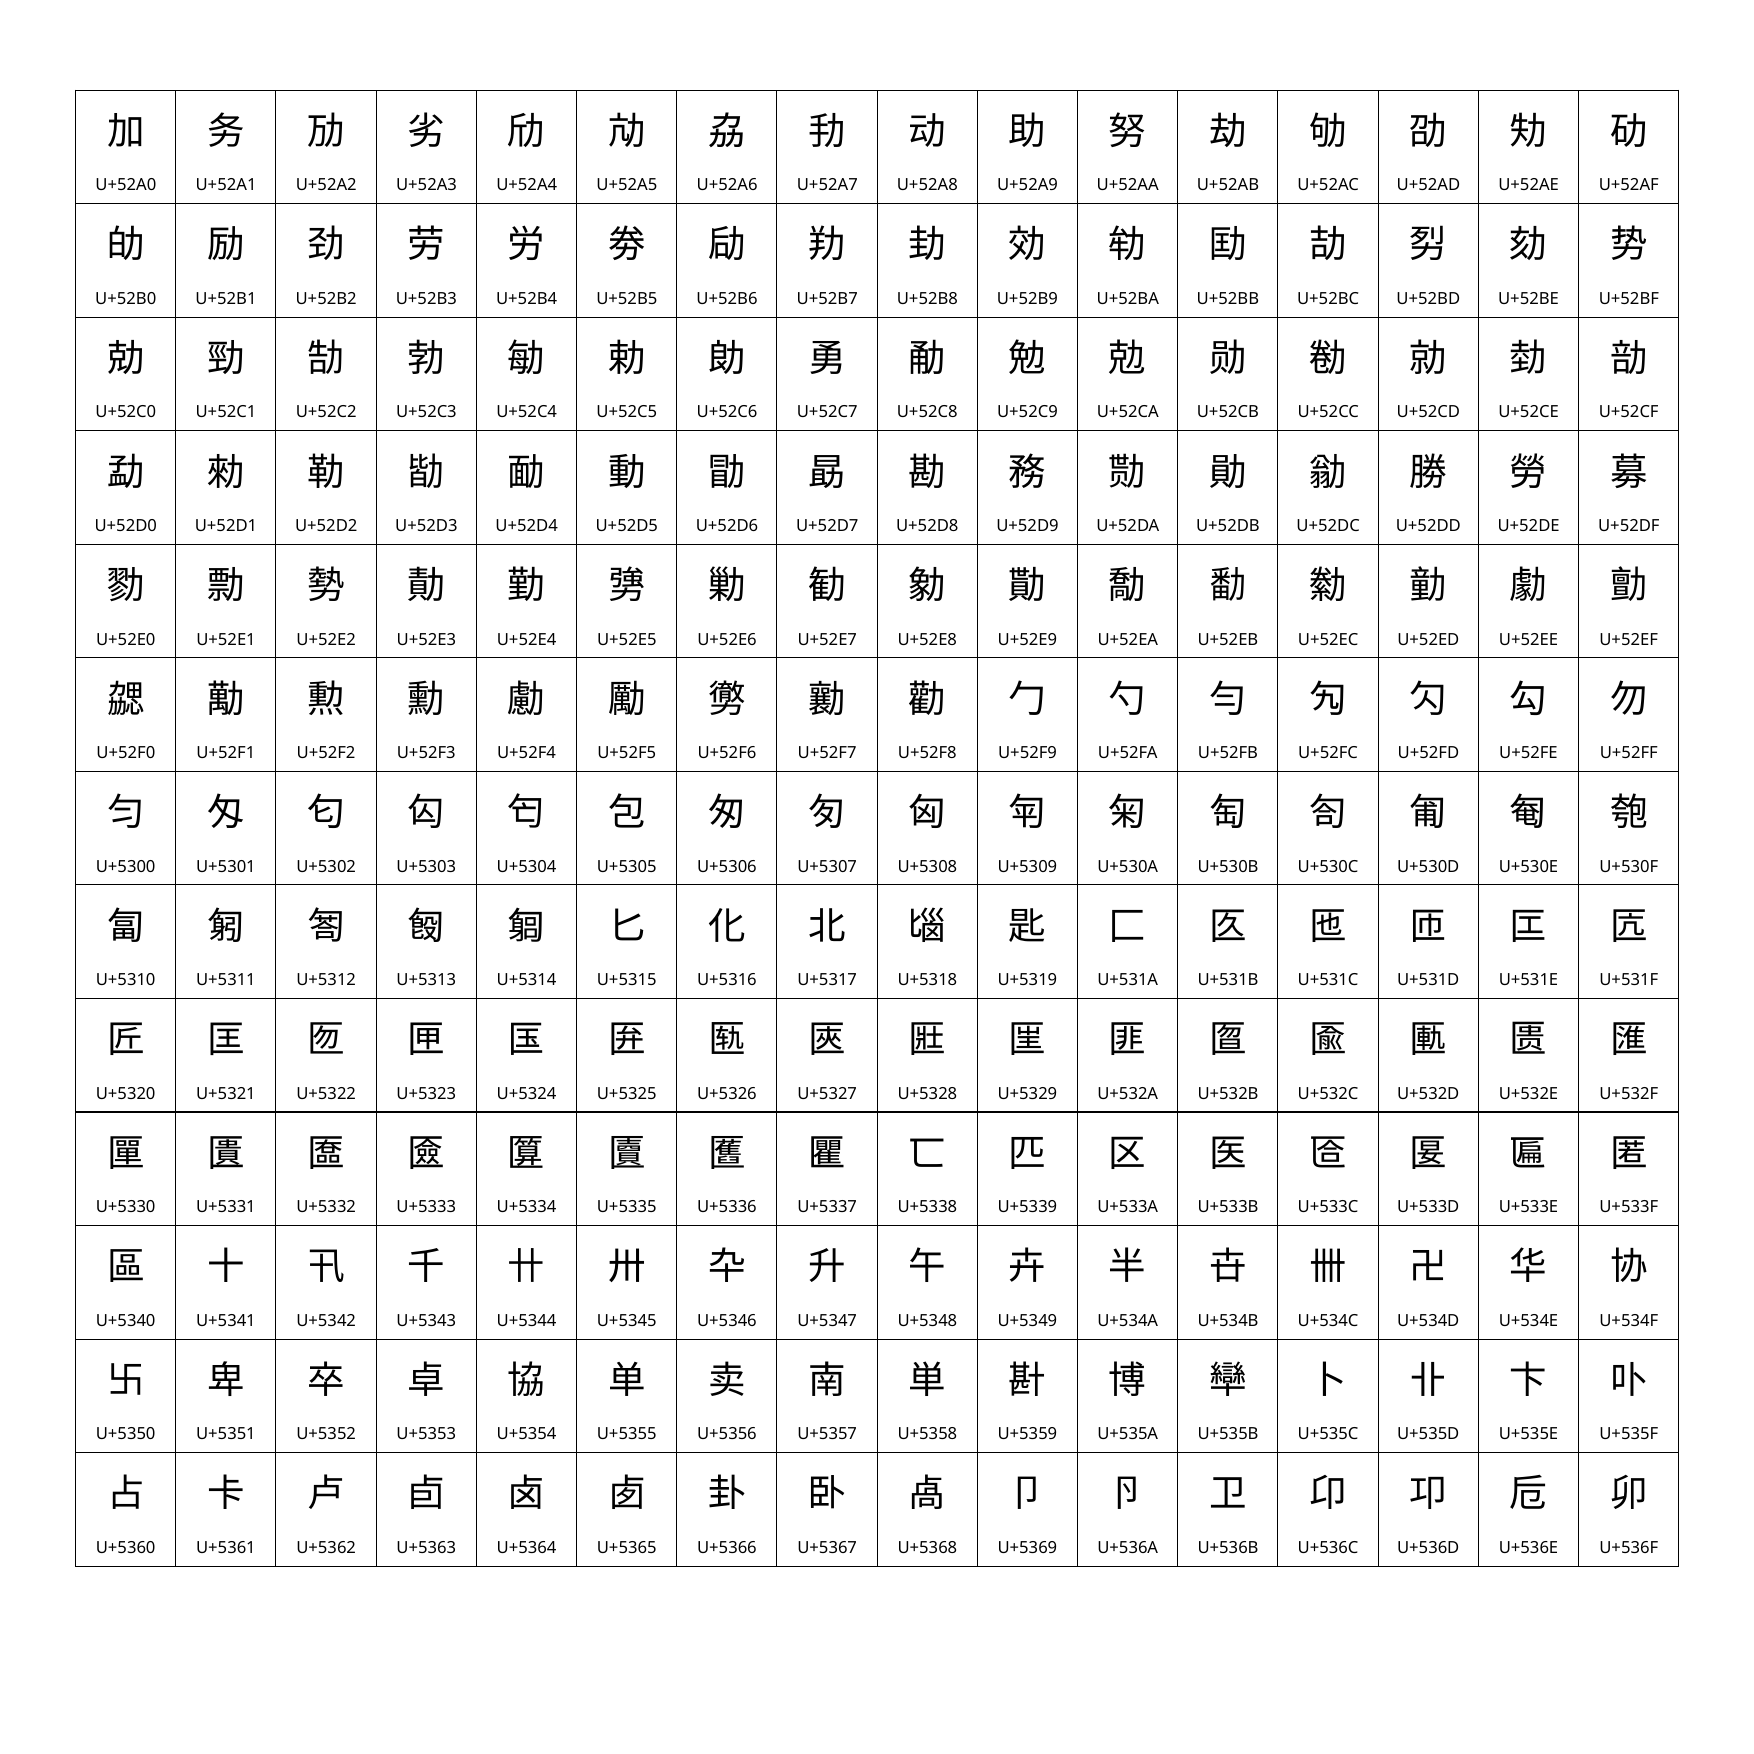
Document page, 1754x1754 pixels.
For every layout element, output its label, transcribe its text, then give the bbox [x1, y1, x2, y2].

table_cell 匂 U+5302 [276, 772, 376, 884]
table_cell 勠 U+52E0 [76, 545, 175, 657]
table_cell 勔 U+52D4 [477, 431, 576, 544]
table_cell 匓 U+5313 [377, 885, 476, 998]
table_cell 匕 U+5315 [577, 885, 676, 998]
table_cell 勞 U+52DE [1479, 431, 1578, 544]
table_cell 劰 U+52B0 [76, 204, 175, 317]
table_cell 勓 U+52D3 [377, 431, 476, 544]
table_cell 匾 U+533E [1479, 1113, 1578, 1225]
table_cell 午 U+5348 [878, 1226, 977, 1338]
table_cell 南 U+5357 [777, 1340, 877, 1452]
table_cell 勂 U+52C2 [276, 318, 376, 430]
table_cell 勑 U+52D1 [176, 431, 275, 544]
table_cell 劧 U+52A7 [777, 91, 877, 203]
table_cell 勖 U+52D6 [677, 431, 776, 544]
table_cell 卮 U+536E [1479, 1453, 1578, 1566]
table_cell 勊 U+52CA [1078, 318, 1177, 430]
table_cell 劶 U+52B6 [677, 204, 776, 317]
table_cell 匪 U+532A [1078, 999, 1177, 1111]
table_cell 劣 U+52A3 [377, 91, 476, 203]
table_cell 匒 U+5312 [276, 885, 376, 998]
table_cell 卭 U+536D [1379, 1453, 1478, 1566]
table_cell 務 U+52D9 [978, 431, 1077, 544]
table_cell 勹 U+52F9 [978, 658, 1077, 771]
table_cell 卝 U+535D [1379, 1340, 1478, 1452]
table_cell 勫 U+52EB [1178, 545, 1277, 657]
table_cell 半 U+534A [1078, 1226, 1177, 1338]
table_cell 卬 U+536C [1278, 1453, 1378, 1566]
table_cell 劺 U+52BA [1078, 204, 1177, 317]
table_cell 北 U+5317 [777, 885, 877, 998]
table_cell 卓 U+5353 [377, 1340, 476, 1452]
table_cell 匽 U+533D [1379, 1113, 1478, 1225]
table_cell 勻 U+52FB [1178, 658, 1277, 771]
table_cell 卉 U+5349 [978, 1226, 1077, 1338]
table_cell 勄 U+52C4 [477, 318, 576, 430]
table_cell 劾 U+52BE [1479, 204, 1578, 317]
table_cell 匚 U+531A [1078, 885, 1177, 998]
table_cell 匣 U+5323 [377, 999, 476, 1111]
table_cell 勳 U+52F3 [377, 658, 476, 771]
table_cell 勮 U+52EE [1479, 545, 1578, 657]
table_cell 卜 U+535C [1278, 1340, 1378, 1452]
table_cell 匡 U+5321 [176, 999, 275, 1111]
table_cell 劲 U+52B2 [276, 204, 376, 317]
table_cell 匭 U+532D [1379, 999, 1478, 1111]
table_cell 勾 U+52FE [1479, 658, 1578, 771]
table_cell 勪 U+52EA [1078, 545, 1177, 657]
table_cell 卍 U+534D [1379, 1226, 1478, 1338]
table_cell 卞 U+535E [1479, 1340, 1578, 1452]
table_cell 加 U+52A0 [76, 91, 175, 203]
table_cell 劷 U+52B7 [777, 204, 877, 317]
table_cell 勉 U+52C9 [978, 318, 1077, 430]
table_cell 勵 U+52F5 [577, 658, 676, 771]
table_cell 勛 U+52DB [1178, 431, 1277, 544]
table_cell 卣 U+5363 [377, 1453, 476, 1566]
table_cell 劥 U+52A5 [577, 91, 676, 203]
table_cell 匞 U+531E [1479, 885, 1578, 998]
table_cell 匋 U+530B [1178, 772, 1277, 884]
table_cell 励 U+52B1 [176, 204, 275, 317]
table_cell 動 U+52D5 [577, 431, 676, 544]
table_cell 匢 U+5322 [276, 999, 376, 1111]
table_cell 努 U+52AA [1078, 91, 1177, 203]
table_cell 卤 U+5364 [477, 1453, 576, 1566]
table_cell 匏 U+530F [1579, 772, 1678, 884]
table_cell 卖 U+5356 [677, 1340, 776, 1452]
table_cell 匸 U+5338 [878, 1113, 977, 1225]
table_cell 匎 U+530E [1479, 772, 1578, 884]
table_cell 単 U+5358 [878, 1340, 977, 1452]
table_cell 卐 U+5350 [76, 1340, 175, 1452]
table_cell 協 U+5354 [477, 1340, 576, 1452]
table_cell 劳 U+52B3 [377, 204, 476, 317]
table_cell 匹 U+5339 [978, 1113, 1077, 1225]
table_cell 化 U+5316 [677, 885, 776, 998]
table_cell 勷 U+52F7 [777, 658, 877, 771]
table_cell 医 U+533B [1178, 1113, 1277, 1225]
table_cell 匃 U+5303 [377, 772, 476, 884]
table_cell 勌 U+52CC [1278, 318, 1378, 430]
table_cell 卡 U+5361 [176, 1453, 275, 1566]
table_cell 劯 U+52AF [1579, 91, 1678, 203]
table_cell 匁 U+5301 [176, 772, 275, 884]
table_cell 匛 U+531B [1178, 885, 1277, 998]
table_cell 卨 U+5368 [878, 1453, 977, 1566]
table_cell 劽 U+52BD [1379, 204, 1478, 317]
table_cell 勸 U+52F8 [878, 658, 977, 771]
table_cell 协 U+534F [1579, 1226, 1678, 1338]
table_cell 匨 U+5328 [878, 999, 977, 1111]
table_cell 勤 U+52E4 [477, 545, 576, 657]
table_cell 劸 U+52B8 [878, 204, 977, 317]
table_cell 匼 U+533C [1278, 1113, 1378, 1225]
table_cell 卛 U+535B [1178, 1340, 1277, 1452]
table_cell 區 U+5340 [76, 1226, 175, 1338]
table_cell 匊 U+530A [1078, 772, 1177, 884]
table_cell 匩 U+5329 [978, 999, 1077, 1111]
table_cell 匲 U+5332 [276, 1113, 376, 1225]
table_cell 勒 U+52D2 [276, 431, 376, 544]
table_cell 匍 U+530D [1379, 772, 1478, 884]
table_cell 升 U+5347 [777, 1226, 877, 1338]
table_cell 勗 U+52D7 [777, 431, 877, 544]
table_cell 十 U+5341 [176, 1226, 275, 1338]
table_cell 博 U+535A [1078, 1340, 1177, 1452]
table_cell 劫 U+52AB [1178, 91, 1277, 203]
table_cell 勅 U+52C5 [577, 318, 676, 430]
table_cell 匙 U+5319 [978, 885, 1077, 998]
table_cell 卯 U+536F [1579, 1453, 1678, 1566]
table_cell 匘 U+5318 [878, 885, 977, 998]
table_cell 匱 U+5331 [176, 1113, 275, 1225]
table_cell 劻 U+52BB [1178, 204, 1277, 317]
table_cell 勲 U+52F2 [276, 658, 376, 771]
table_cell 卂 U+5342 [276, 1226, 376, 1338]
table_cell 匝 U+531D [1379, 885, 1478, 998]
table_cell 勴 U+52F4 [477, 658, 576, 771]
table_cell 勥 U+52E5 [577, 545, 676, 657]
table_cell 劢 U+52A2 [276, 91, 376, 203]
table_cell 匯 U+532F [1579, 999, 1678, 1111]
table_cell 匿 U+533F [1579, 1113, 1678, 1225]
table_cell 勯 U+52EF [1579, 545, 1678, 657]
table_cell 卌 U+534C [1278, 1226, 1378, 1338]
table_cell 卆 U+5346 [677, 1226, 776, 1338]
table_cell 区 U+533A [1078, 1113, 1177, 1225]
table_cell 卑 U+5351 [176, 1340, 275, 1452]
table_cell 匔 U+5314 [477, 885, 576, 998]
table_cell 勧 U+52E7 [777, 545, 877, 657]
table_cell 勽 U+52FD [1379, 658, 1478, 771]
table_cell 勐 U+52D0 [76, 431, 175, 544]
table_cell 劬 U+52AC [1278, 91, 1378, 203]
table_cell 勘 U+52D8 [878, 431, 977, 544]
table_cell 勇 U+52C7 [777, 318, 877, 430]
table_cell 匬 U+532C [1278, 999, 1378, 1111]
table_cell 势 U+52BF [1579, 204, 1678, 317]
table_cell 卧 U+5367 [777, 1453, 877, 1566]
table_cell 勰 U+52F0 [76, 658, 175, 771]
table_cell 勚 U+52DA [1078, 431, 1177, 544]
table_cell 勿 U+52FF [1579, 658, 1678, 771]
table_cell 勏 U+52CF [1579, 318, 1678, 430]
table_cell 匠 U+5320 [76, 999, 175, 1111]
table_cell 匇 U+5307 [777, 772, 877, 884]
table_cell 匴 U+5334 [477, 1113, 576, 1225]
table_cell 卥 U+5365 [577, 1453, 676, 1566]
table_cell 卒 U+5352 [276, 1340, 376, 1452]
table_cell 劭 U+52AD [1379, 91, 1478, 203]
table_cell 卫 U+536B [1178, 1453, 1277, 1566]
table_cell 勬 U+52EC [1278, 545, 1378, 657]
table_cell 勋 U+52CB [1178, 318, 1277, 430]
table_cell 匮 U+532E [1479, 999, 1578, 1111]
table_cell 包 U+5305 [577, 772, 676, 884]
table_cell 匉 U+5309 [978, 772, 1077, 884]
table_cell 勃 U+52C3 [377, 318, 476, 430]
table_cell 匟 U+531F [1579, 885, 1678, 998]
table_cell 劵 U+52B5 [577, 204, 676, 317]
table_cell 勈 U+52C8 [878, 318, 977, 430]
table_cell 勡 U+52E1 [176, 545, 275, 657]
table_cell 匌 U+530C [1278, 772, 1378, 884]
table_cell 勣 U+52E3 [377, 545, 476, 657]
table_cell 勀 U+52C0 [76, 318, 175, 430]
table_cell 卢 U+5362 [276, 1453, 376, 1566]
table_cell 匤 U+5324 [477, 999, 576, 1111]
table_cell 勺 U+52FA [1078, 658, 1177, 771]
table_cell 匐 U+5310 [76, 885, 175, 998]
table_cell 匷 U+5337 [777, 1113, 877, 1225]
table_cell 勦 U+52E6 [677, 545, 776, 657]
table_cell 卋 U+534B [1178, 1226, 1277, 1338]
table_cell 劤 U+52A4 [477, 91, 576, 203]
table_cell 勁 U+52C1 [176, 318, 275, 430]
table_cell 匰 U+5330 [76, 1113, 175, 1225]
table_cell 勢 U+52E2 [276, 545, 376, 657]
table_cell 劼 U+52BC [1278, 204, 1378, 317]
table_cell 卅 U+5345 [577, 1226, 676, 1338]
table_cell 勍 U+52CD [1379, 318, 1478, 430]
table_cell 卟 U+535F [1579, 1340, 1678, 1452]
table_cell 匦 U+5326 [677, 999, 776, 1111]
table_cell 占 U+5360 [76, 1453, 175, 1566]
table_cell 匧 U+5327 [777, 999, 877, 1111]
table_cell 効 U+52B9 [978, 204, 1077, 317]
table_cell 卙 U+5359 [978, 1340, 1077, 1452]
table_cell 勝 U+52DD [1379, 431, 1478, 544]
table_cell 労 U+52B4 [477, 204, 576, 317]
table_cell 勱 U+52F1 [176, 658, 275, 771]
table_cell 匫 U+532B [1178, 999, 1277, 1111]
table_cell 劦 U+52A6 [677, 91, 776, 203]
table_cell 募 U+52DF [1579, 431, 1678, 544]
table_cell 助 U+52A9 [978, 91, 1077, 203]
table_cell 卦 U+5366 [677, 1453, 776, 1566]
table_cell 华 U+534E [1479, 1226, 1578, 1338]
table_cell 卪 U+536A [1078, 1453, 1177, 1566]
table_cell 匈 U+5308 [878, 772, 977, 884]
table_cell 匶 U+5336 [677, 1113, 776, 1225]
table_cell 卄 U+5344 [477, 1226, 576, 1338]
table_cell 劮 U+52AE [1479, 91, 1578, 203]
table_cell 勶 U+52F6 [677, 658, 776, 771]
table_cell 勜 U+52DC [1278, 431, 1378, 544]
table_cell 匄 U+5304 [477, 772, 576, 884]
table_cell 勎 U+52CE [1479, 318, 1578, 430]
table_cell 卩 U+5369 [978, 1453, 1077, 1566]
table_cell 匑 U+5311 [176, 885, 275, 998]
table_cell 务 U+52A1 [176, 91, 275, 203]
table_cell 匆 U+5306 [677, 772, 776, 884]
table_cell 匥 U+5325 [577, 999, 676, 1111]
table_cell 勨 U+52E8 [878, 545, 977, 657]
table_cell 匳 U+5333 [377, 1113, 476, 1225]
table_cell 勆 U+52C6 [677, 318, 776, 430]
table_cell 勭 U+52ED [1379, 545, 1478, 657]
table_cell 匵 U+5335 [577, 1113, 676, 1225]
table_cell 匀 U+5300 [76, 772, 175, 884]
table_cell 千 U+5343 [377, 1226, 476, 1338]
table_cell 匜 U+531C [1278, 885, 1378, 998]
table_cell 勼 U+52FC [1278, 658, 1378, 771]
table_cell 勩 U+52E9 [978, 545, 1077, 657]
table_cell 动 U+52A8 [878, 91, 977, 203]
table_cell 单 U+5355 [577, 1340, 676, 1452]
